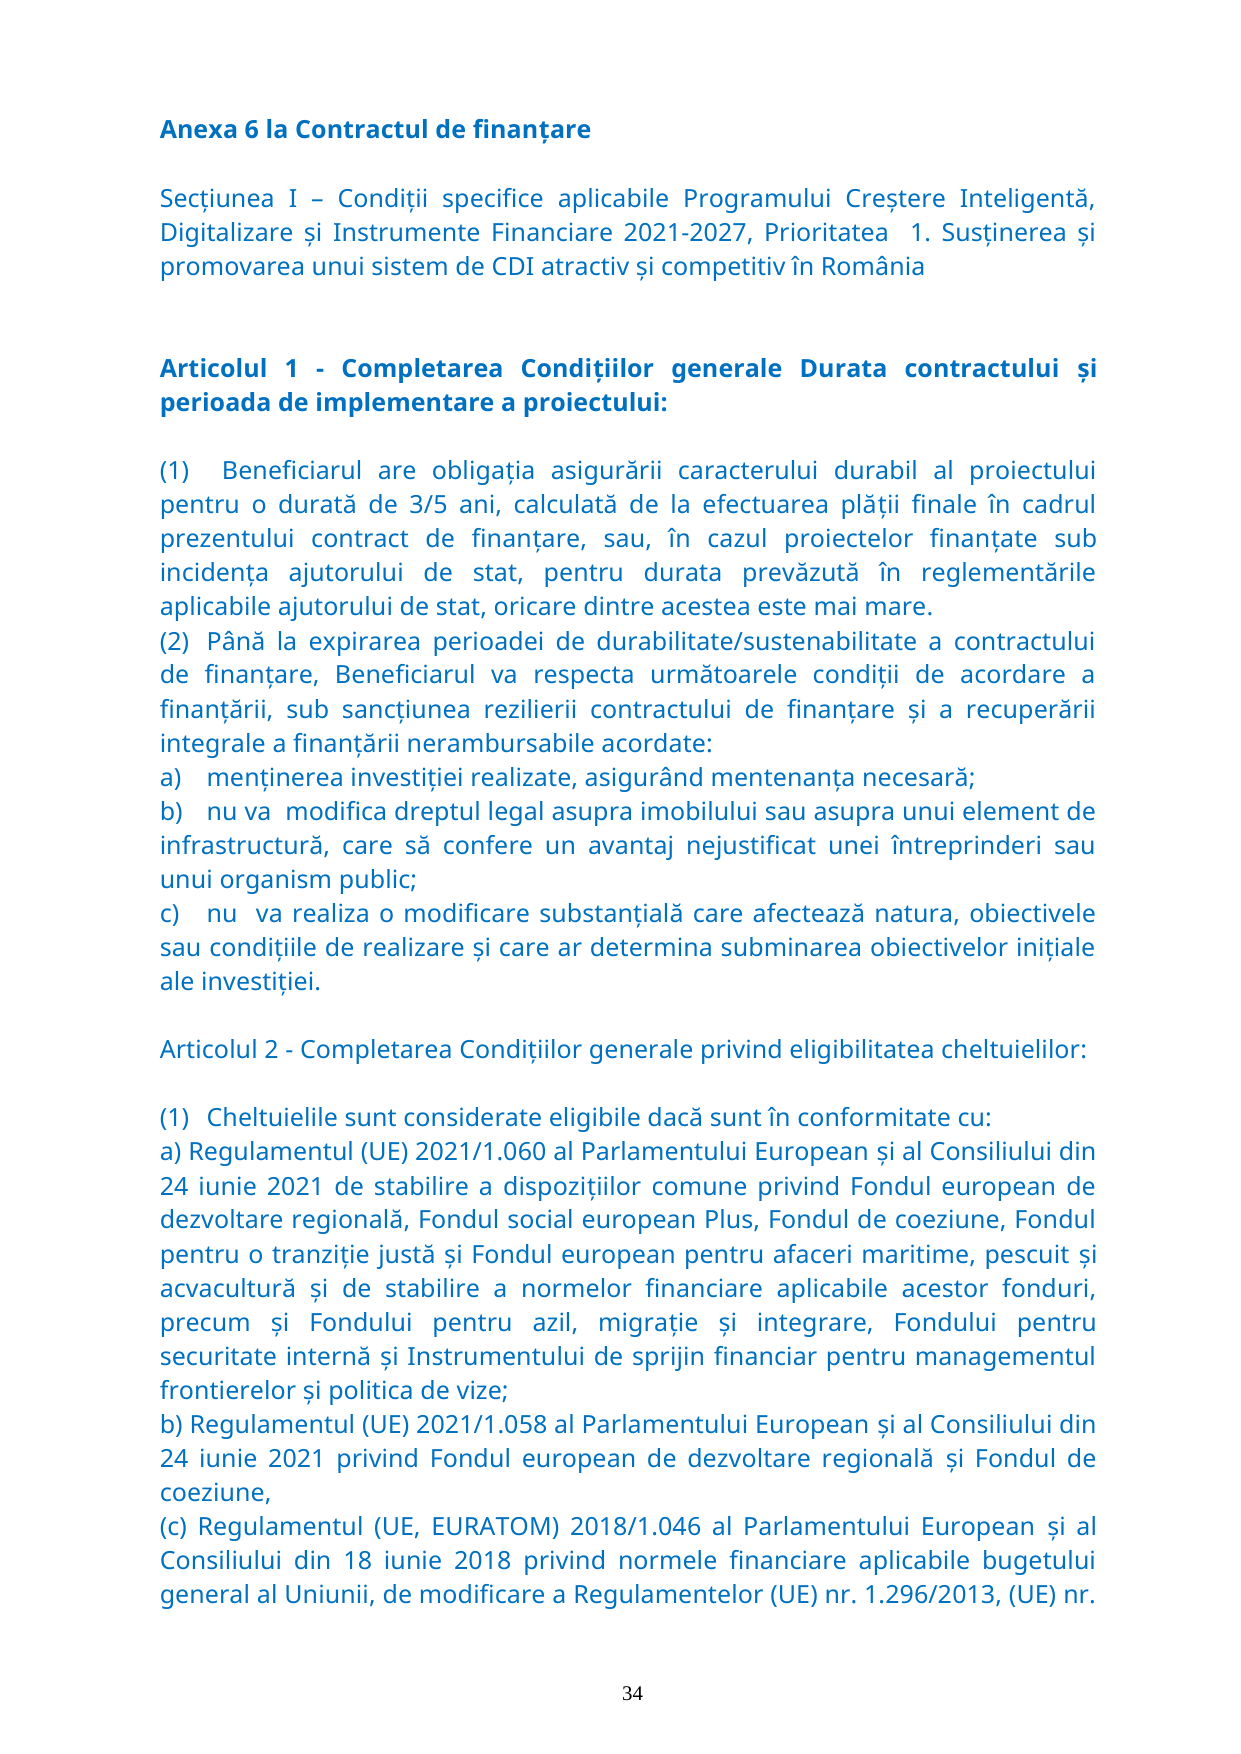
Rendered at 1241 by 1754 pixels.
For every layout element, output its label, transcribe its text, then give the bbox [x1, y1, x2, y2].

text b) Regulamentul (UE) 2021/1.058 al Parlamentului European şi al Consiliului din 24 iunie 2021 privind Fondul european de dezvoltare regională şi Fondul de coeziune, [159, 1407, 1097, 1509]
text (2) Până la expirarea perioadei de durabilitate/sustenabilitate a contractului de finanțare, Beneficiarul va respecta următoarele condiții de acordare a finanțării, sub sancțiunea rezilierii contractului de finanțare și a recuperării integrale a finanțării nerambursabile acordate: [159, 623, 1097, 759]
text c) nu va realiza o modificare substanțială care afectează natura, obiectivele sau condițiile de realizare și care ar determina subminarea obiectivelor inițiale ale investiției. [159, 896, 1097, 998]
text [159, 1509, 1097, 1611]
text b) nu va modifica dreptul legal asupra imobilului sau asupra unui element de infrastructură, care să confere un avantaj nejustificat unei întreprinderi sau unui organism public; [159, 793, 1097, 896]
text (1) Cheltuielile sunt considerate eligibile dacă sunt în conformitate cu: [159, 1100, 1097, 1134]
text (1) Beneficiarul are obligaţia asigurării caracterului durabil al proiectului pentru o durată de 3/5 ani, calculată de la efectuarea plăţii finale în cadrul prezentului contract de finanţare, sau, în cazul proiectelor finanţate sub incidenţa ajutorului de stat, pentru durata prevăzută în reglementările aplicabile ajutorului de stat, oricare dintre acestea este mai mare. [159, 453, 1097, 623]
text Secțiunea I – Condiții specifice aplicabile Programului Creștere Inteligentă, Digitalizare și Instrumente Financiare 2021-2027, Prioritatea 1. Susținerea și promovarea unui sistem de CDI atractiv și competitiv în România [159, 180, 1097, 282]
text Articolul 2 - Completarea Condițiilor generale privind eligibilitatea cheltuielilor: [159, 1032, 1097, 1066]
text a) Regulamentul (UE) 2021/1.060 al Parlamentului European şi al Consiliului din 24 iunie 2021 de stabilire a dispoziţiilor comune privind Fondul european de dezvoltare regională, Fondul social european Plus, Fondul de coeziune, Fondul pentru o tranziţie justă şi Fondul european pentru afaceri maritime, pescuit şi acvacultură şi de stabilire a normelor financiare aplicabile acestor fonduri, precum şi Fondului pentru azil, migraţie şi integrare, Fondului pentru securitate internă şi Instrumentului de sprijin financiar pentru managementul frontierelor şi politica de vize; [159, 1134, 1097, 1407]
text a) menținerea investiției realizate, asigurând mentenanța necesară; [159, 759, 1097, 793]
text Articolul 1 - Completarea Condițiilor generale Durata contractului şi perioada de implementare a proiectului: [159, 351, 1097, 419]
text Anexa 6 la Contractul de finanțare [159, 112, 1097, 146]
